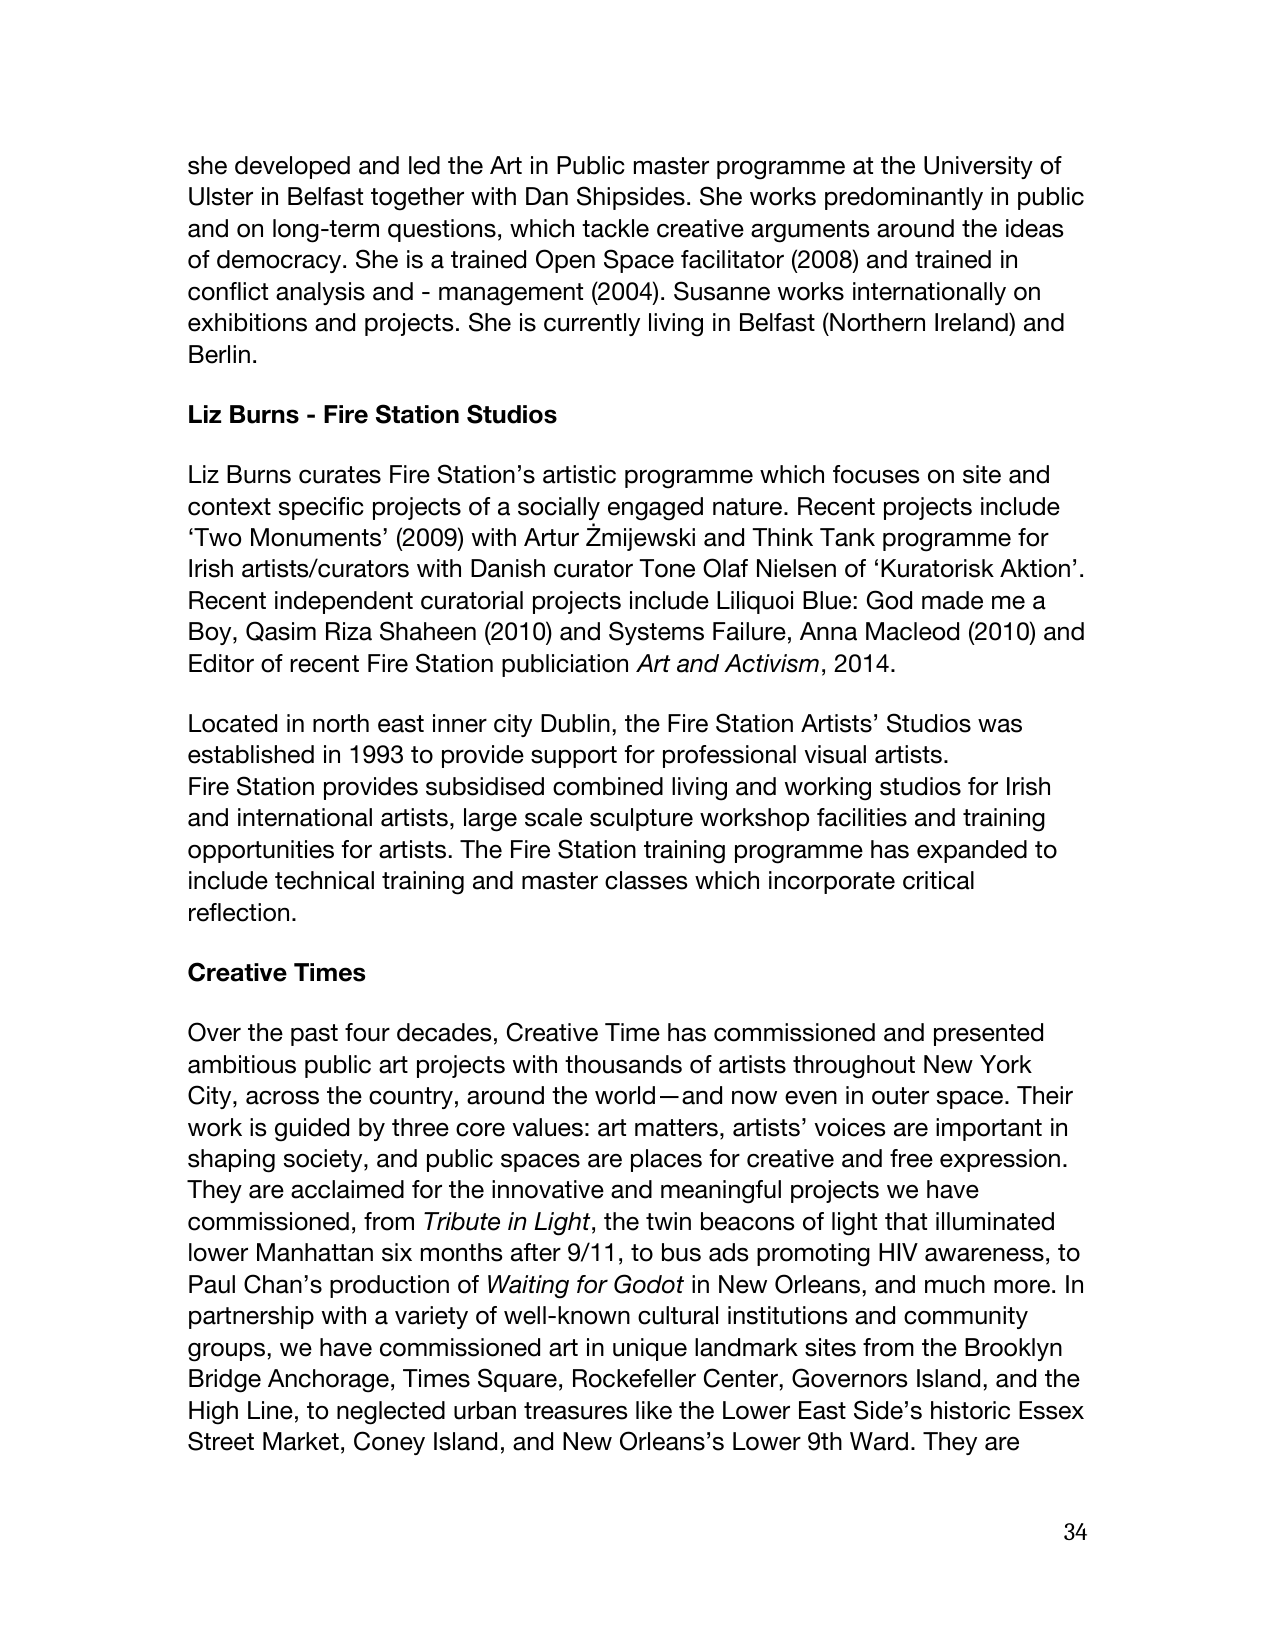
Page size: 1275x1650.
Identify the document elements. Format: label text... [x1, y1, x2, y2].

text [187, 1017, 1087, 1458]
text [187, 150, 1087, 370]
text Fire Station provides subsidised combined living and working studios for Irish and international artists, large scale sculpture workshop facilities and training opportunities for artists. The Fire Station training programme has expanded to include technical training and master classes which incorporate critical reflection. [187, 771, 1087, 928]
text Liz Burns curates Fire Station’s artistic programme which focuses on site and context specific projects of a socially engaged nature. Recent projects include ‘Two Monuments’ (2009) with Artur Żmijewski and Think Tank programme for Irish artists/curators with Danish curator Tone Olaf Nielsen of ‘Kuratorisk Aktion’. Recent independent curatorial projects include Liliquoi Blue: God made me a Boy, Qasim Riza Shaheen (2010) and Systems Failure, Anna Macleod (2010) and Editor of recent Fire Station publiciation Art and Activism, 2014. [187, 459, 1087, 679]
text Located in north east inner city Dublin, the Fire Station Artists’ Studios was established in 1993 to provide support for professional visual artists. [187, 708, 1087, 771]
text Liz Burns - Fire Station Studios [187, 399, 1087, 430]
text Creative Times [187, 957, 1087, 988]
